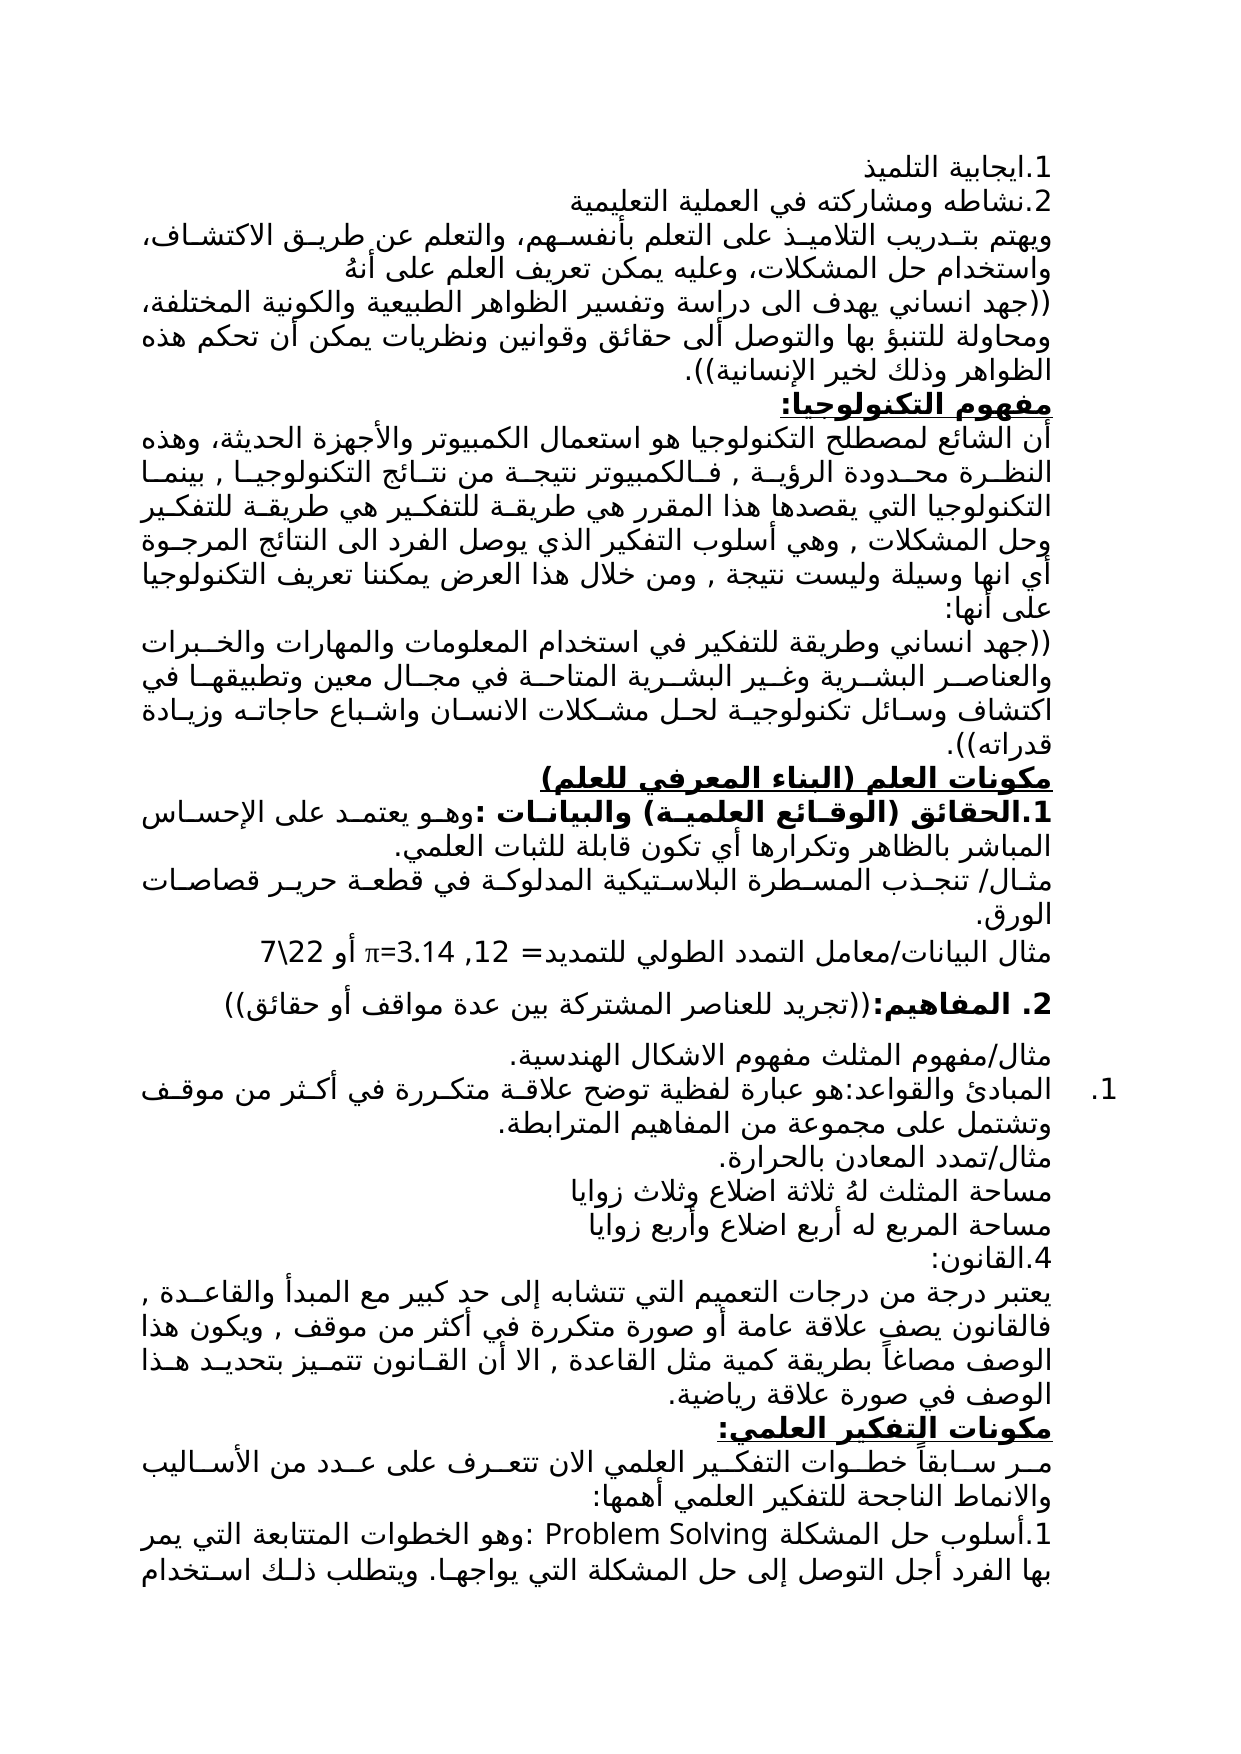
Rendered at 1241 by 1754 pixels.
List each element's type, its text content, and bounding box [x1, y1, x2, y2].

list مر سابقاً خطوات التفكير العلمي الان تتعرف على عدد من الأساليب والانماط الناجحة للتفكير العلمي أهمها: [141, 1446, 1053, 1513]
list مفهوم التكنولوجيا: [141, 388, 1053, 422]
list المبادئ والقواعد:هو عبارة لفظية توضح علاقة متكررة في أكثر من موقف وتشتمل على مجموعة من المفاهيم المترابطة. [141, 1072, 1090, 1140]
list مثال/ تنجذب المسطرة البلاستيكية المدلوكة في قطعة حرير قصاصات الورق. [141, 863, 1053, 931]
list ((جهد انساني يهدف الى دراسة وتفسير الظواهر الطبيعية والكونية المختلفة، ومحاولة للتنبؤ بها والتوصل ألى حقائق وقوانين ونظريات يمكن أن تحكم هذه الظواهر وذلك لخير الإنسانية)). [141, 286, 1053, 388]
list أن الشائع لمصطلح التكنولوجيا هو استعمال الكمبيوتر والأجهزة الحديثة، وهذه النظرة محدودة الرؤية , فالكمبيوتر نتيجة من نتائج التكنولوجيا , بينما التكنولوجيا التي يقصدها هذا المقرر هي طريقة للتفكير هي طريقة للتفكير وحل المشكلات , وهي أسلوب التفكير الذي يوصل الفرد الى النتائج المرجوة أي انها وسيلة وليست نتيجة , ومن خلال هذا العرض يمكننا تعريف التكنولوجيا على أنها: [141, 422, 1053, 625]
list 2.نشاطه ومشاركته في العملية التعليمية [141, 184, 1053, 218]
list 1.الحقائق (الوقائع العلمية) والبيانات :وهو يعتمد على الإحساس المباشر بالظاهر وتكرارها أي تكون قابلة للثبات العلمي. [141, 795, 1053, 863]
list 4.القانون: [141, 1242, 1053, 1276]
list مثال البيانات/معامل التمدد الطولي للتمديد= 12, π=3.14 أو 22\7 [141, 931, 1053, 971]
list يعتبر درجة من درجات التعميم التي تتشابه إلى حد كبير مع المبدأ والقاعدة , فالقانون يصف علاقة عامة أو صورة متكررة في أكثر من موقف , ويكون هذا الوصف مصاغاً بطريقة كمية مثل القاعدة , الا أن القانون تتميز بتحديد هذا الوصف في صورة علاقة رياضية. [141, 1276, 1053, 1412]
list مكونات العلم (البناء المعرفي للعلم) [141, 761, 1053, 795]
list ((جهد انساني وطريقة للتفكير في استخدام المعلومات والمهارات والخبرات والعناصر البشرية وغير البشرية المتاحة في مجال معين وتطبيقها في اكتشاف وسائل تكنولوجية لحل مشكلات الانسان واشباع حاجاته وزيادة قدراته)). [141, 625, 1053, 761]
list ويهتم بتدريب التلاميذ على التعلم بأنفسهم، والتعلم عن طريق الاكتشاف، واستخدام حل المشكلات، وعليه يمكن تعريف العلم على أنهُ [141, 218, 1053, 286]
list مساحة المثلث لهُ ثلاثة اضلاع وثلاث زوايا [141, 1174, 1053, 1208]
list مكونات التفكير العلمي: [141, 1412, 1053, 1446]
text 2. المفاهيم:((تجريد للعناصر المشتركة بين عدة مواقف أو حقائق)) [141, 987, 1053, 1021]
list 1.ايجابية التلميذ [141, 150, 1053, 184]
list مثال/تمدد المعادن بالحرارة. [141, 1140, 1053, 1174]
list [141, 1513, 1053, 1587]
list مساحة المربع له أربع اضلاع وأربع زوايا [141, 1208, 1053, 1242]
list مثال/مفهوم المثلث مفهوم الاشكال الهندسية. [141, 1038, 1053, 1072]
